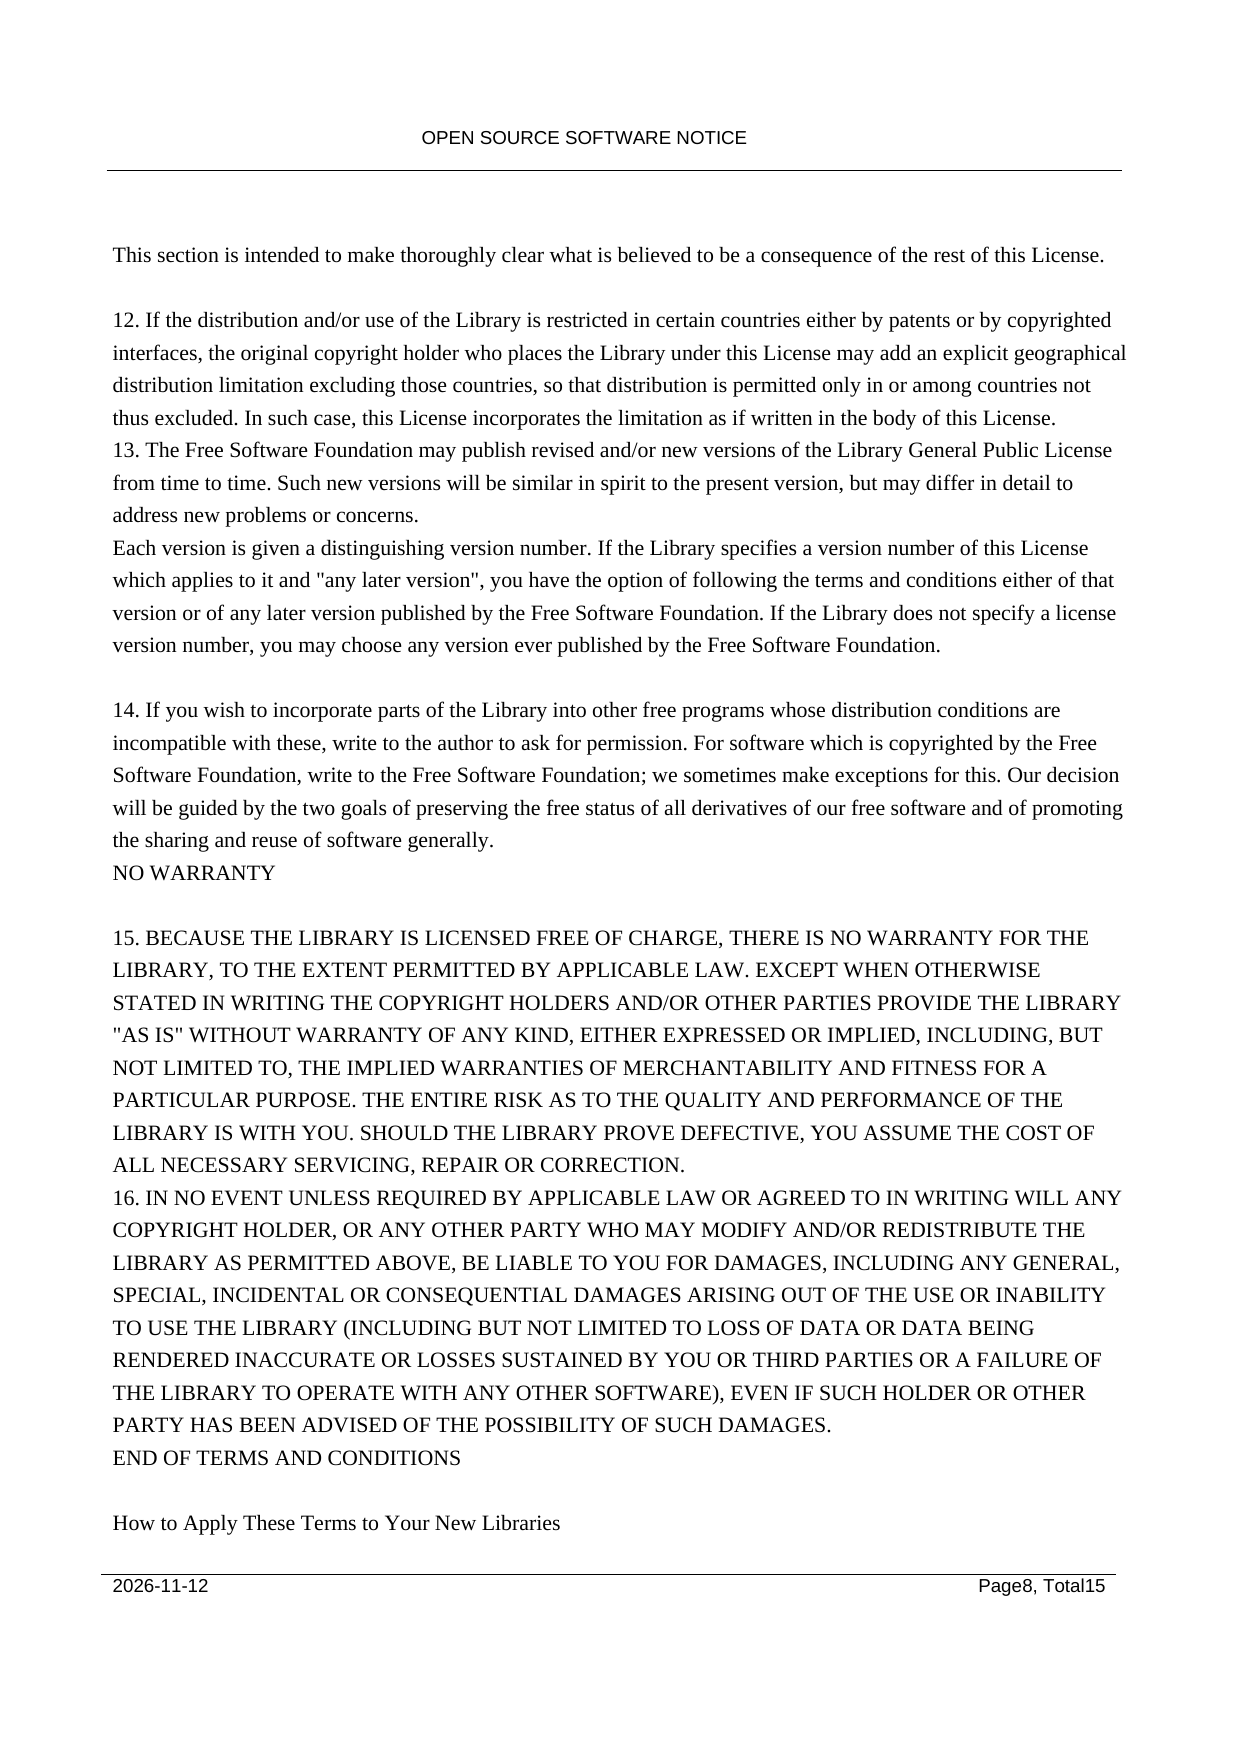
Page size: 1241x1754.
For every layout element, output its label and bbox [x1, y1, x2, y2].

text [112, 206, 1128, 1539]
